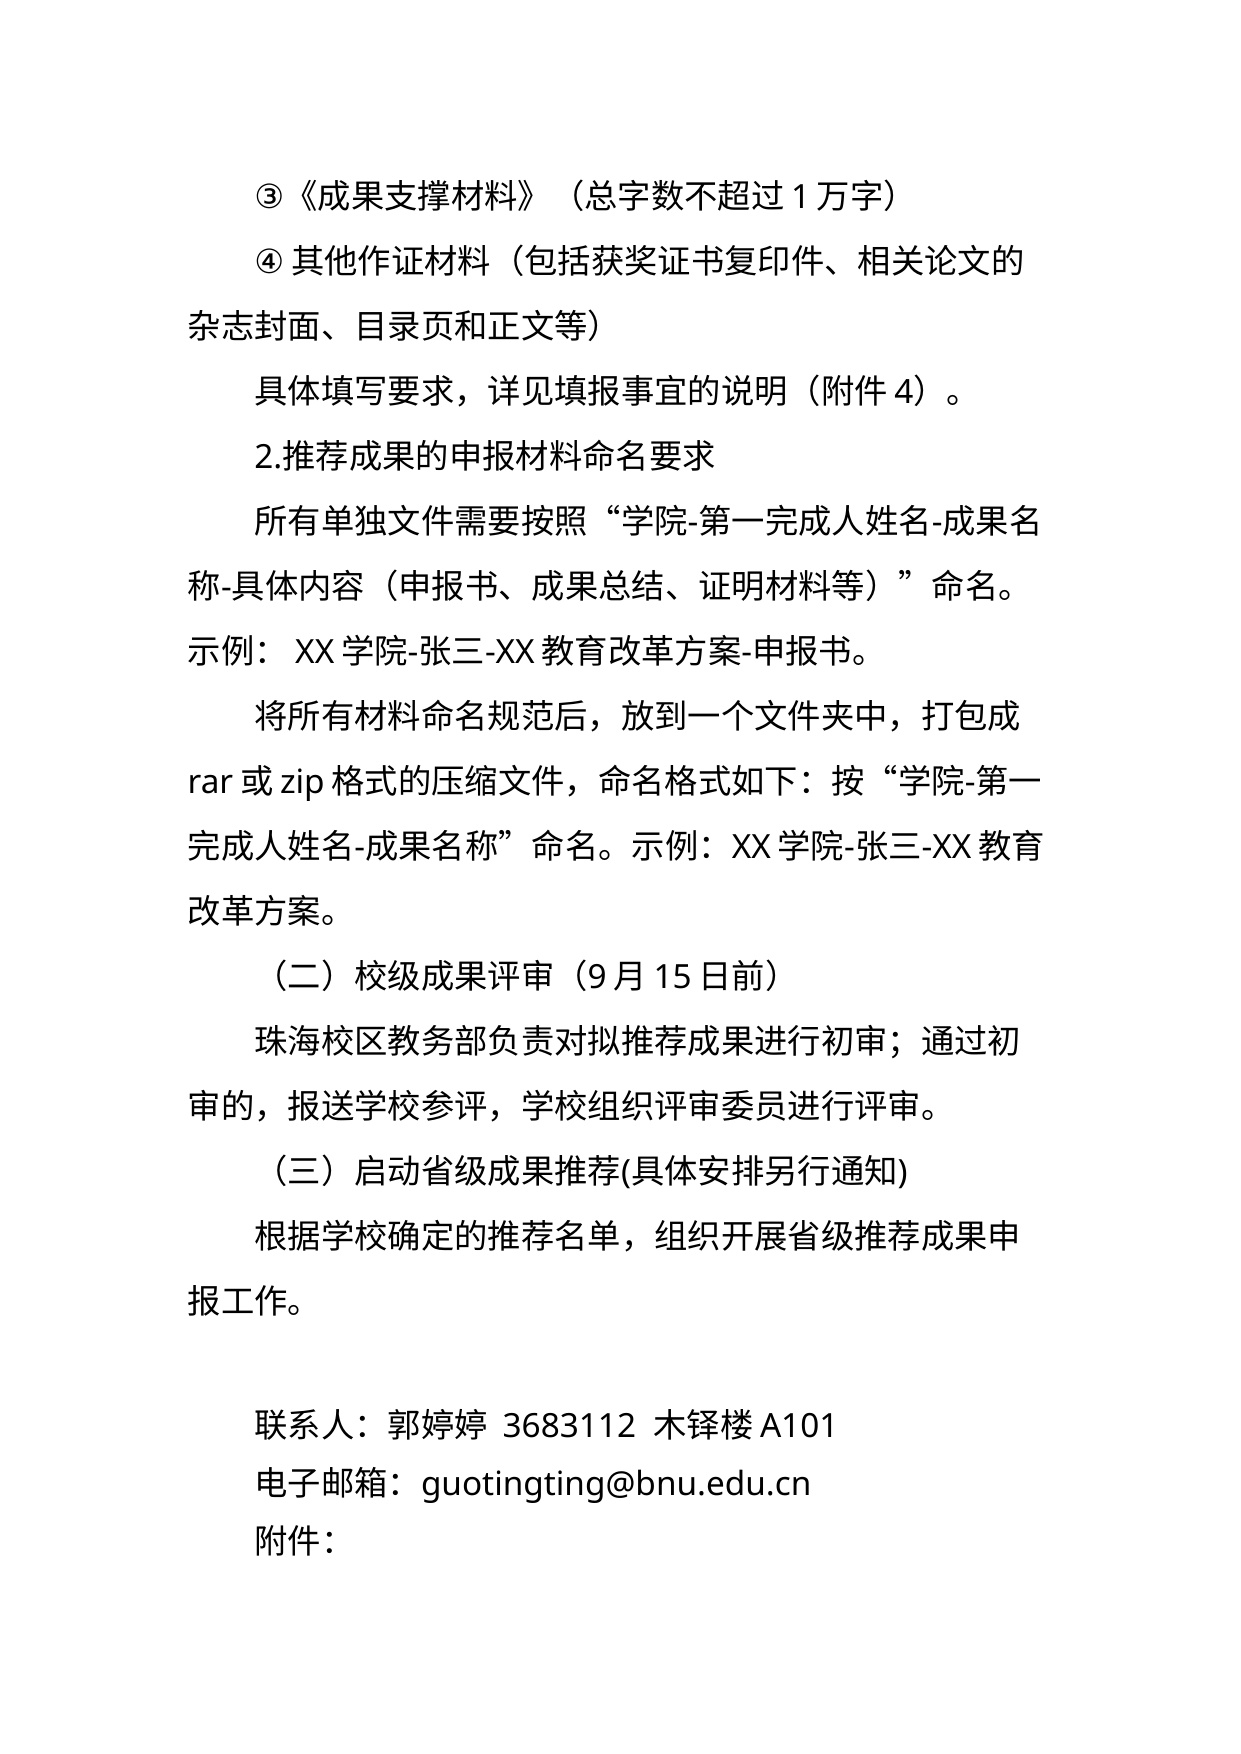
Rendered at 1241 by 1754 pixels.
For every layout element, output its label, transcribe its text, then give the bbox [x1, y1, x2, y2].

text ③《成果支撑材料》（总字数不超过1万字） [187, 162, 1053, 227]
text 珠海校区教务部负责对拟推荐成果进行初审；通过初审的，报送学校参评，学校组织评审委员进行评审。 [187, 1007, 1053, 1137]
text ④其他作证材料（包括获奖证书复印件、相关论文的杂志封面、目录页和正文等） [187, 227, 1053, 357]
text 将所有材料命名规范后，放到一个文件夹中，打包成rar或zip格式的压缩文件，命名格式如下：按“学院-第一完成人姓名-成果名称”命名。示例：XX学院-张三-XX教育改革方案。 [187, 682, 1053, 942]
text （三）启动省级成果推荐(具体安排另行通知) [187, 1137, 1053, 1202]
text 附件： [187, 1507, 1053, 1565]
text 联系人：郭婷婷 3683112 木铎楼A101 [187, 1390, 1053, 1449]
text 电子邮箱：guotingting@bnu.edu.cn [187, 1449, 1053, 1507]
text 2.推荐成果的申报材料命名要求 [187, 422, 1053, 487]
text 所有单独文件需要按照“学院-第一完成人姓名-成果名称-具体内容（申报书、成果总结、证明材料等）”命名。示例： XX学院-张三-XX教育改革方案-申报书。 [187, 487, 1053, 682]
text 具体填写要求，详见填报事宜的说明（附件4）。 [187, 357, 1053, 422]
text （二）校级成果评审（9月15日前） [187, 942, 1053, 1007]
text 根据学校确定的推荐名单，组织开展省级推荐成果申报工作。 [187, 1202, 1053, 1332]
